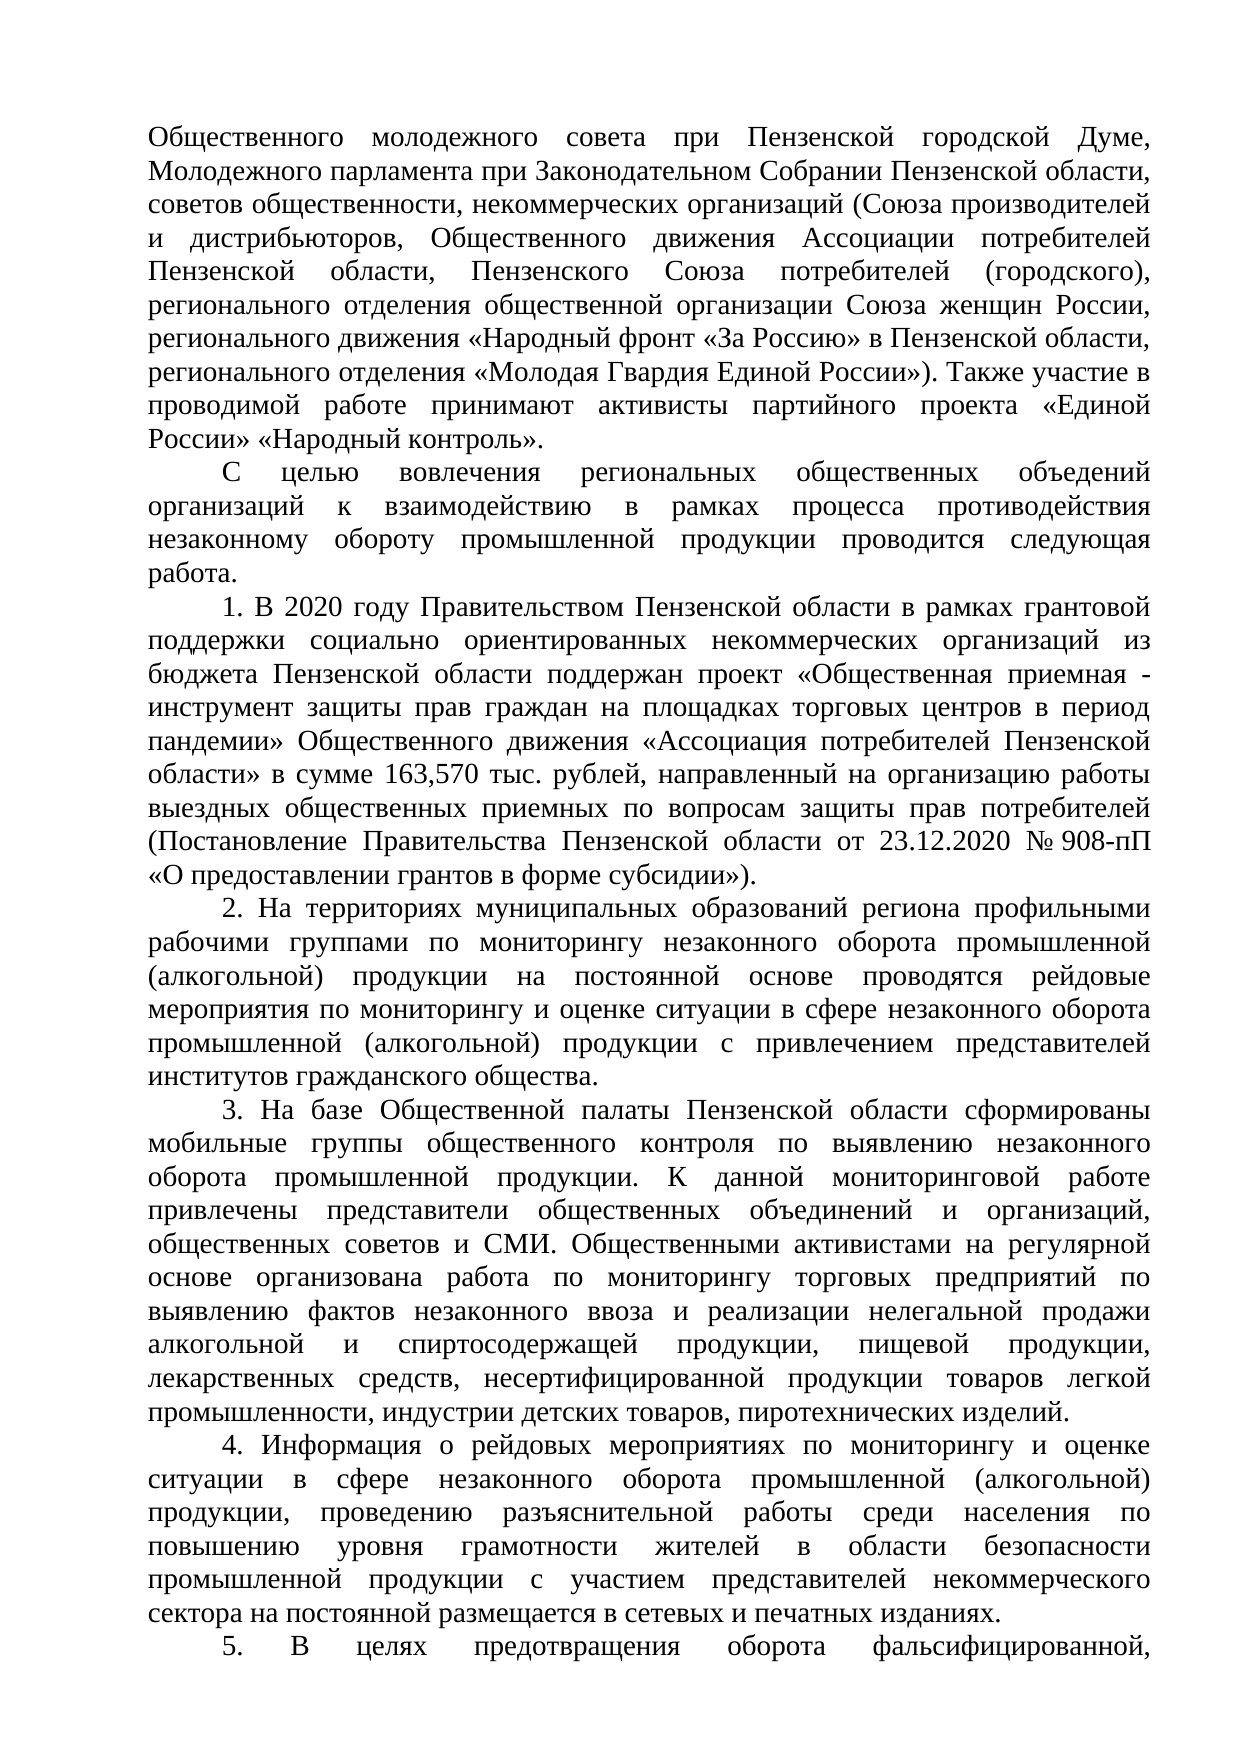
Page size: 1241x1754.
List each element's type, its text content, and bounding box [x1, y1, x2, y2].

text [148, 119, 1152, 454]
text С целью вовлечения региональных общественных объедений организаций к взаимодействию в рамках процесса противодействия незаконному обороту промышленной продукции проводится следующая работа. [148, 454, 1152, 589]
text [148, 1627, 1152, 1662]
text 3. На базе Общественной палаты Пензенской области сформированы мобильные группы общественного контроля по выявлению незаконного оборота промышленной продукции. К данной мониторинговой работе привлечены представители общественных объединений и организаций, общественных советов и СМИ. Общественными активистами на регулярной основе организована работа по мониторингу торговых предприятий по выявлению фактов незаконного ввоза и реализации нелегальной продажи алкогольной и спиртосодержащей продукции, пищевой продукции, лекарственных средств, несертифицированной продукции товаров легкой промышленности, индустрии детских товаров, пиротехнических изделий. [148, 1092, 1152, 1427]
text 1. В 2020 году Правительством Пензенской области в рамках грантовой поддержки социально ориентированных некоммерческих организаций из бюджета Пензенской области поддержан проект «Общественная приемная - инструмент защиты прав граждан на площадках торговых центров в период пандемии» Общественного движения «Ассоциация потребителей Пензенской области» в сумме 163,570 тыс. рублей, направленный на организацию работы выездных общественных приемных по вопросам защиты прав потребителей (Постановление Правительства Пензенской области от 23.12.2020 № 908-пП «О предоставлении грантов в форме субсидии»). [148, 589, 1152, 891]
text 2. На территориях муниципальных образований региона профильными рабочими группами по мониторингу незаконного оборота промышленной (алкогольной) продукции на постоянной основе проводятся рейдовые мероприятия по мониторингу и оценке ситуации в сфере незаконного оборота промышленной (алкогольной) продукции с привлечением представителей институтов гражданского общества. [148, 891, 1152, 1092]
text 4. Информация о рейдовых мероприятиях по мониторингу и оценке ситуации в сфере незаконного оборота промышленной (алкогольной) продукции, проведению разъяснительной работы среди населения по повышению уровня грамотности жителей в области безопасности промышленной продукции с участием представителей некоммерческого сектора на постоянной размещается в сетевых и печатных изданиях. [148, 1427, 1152, 1627]
